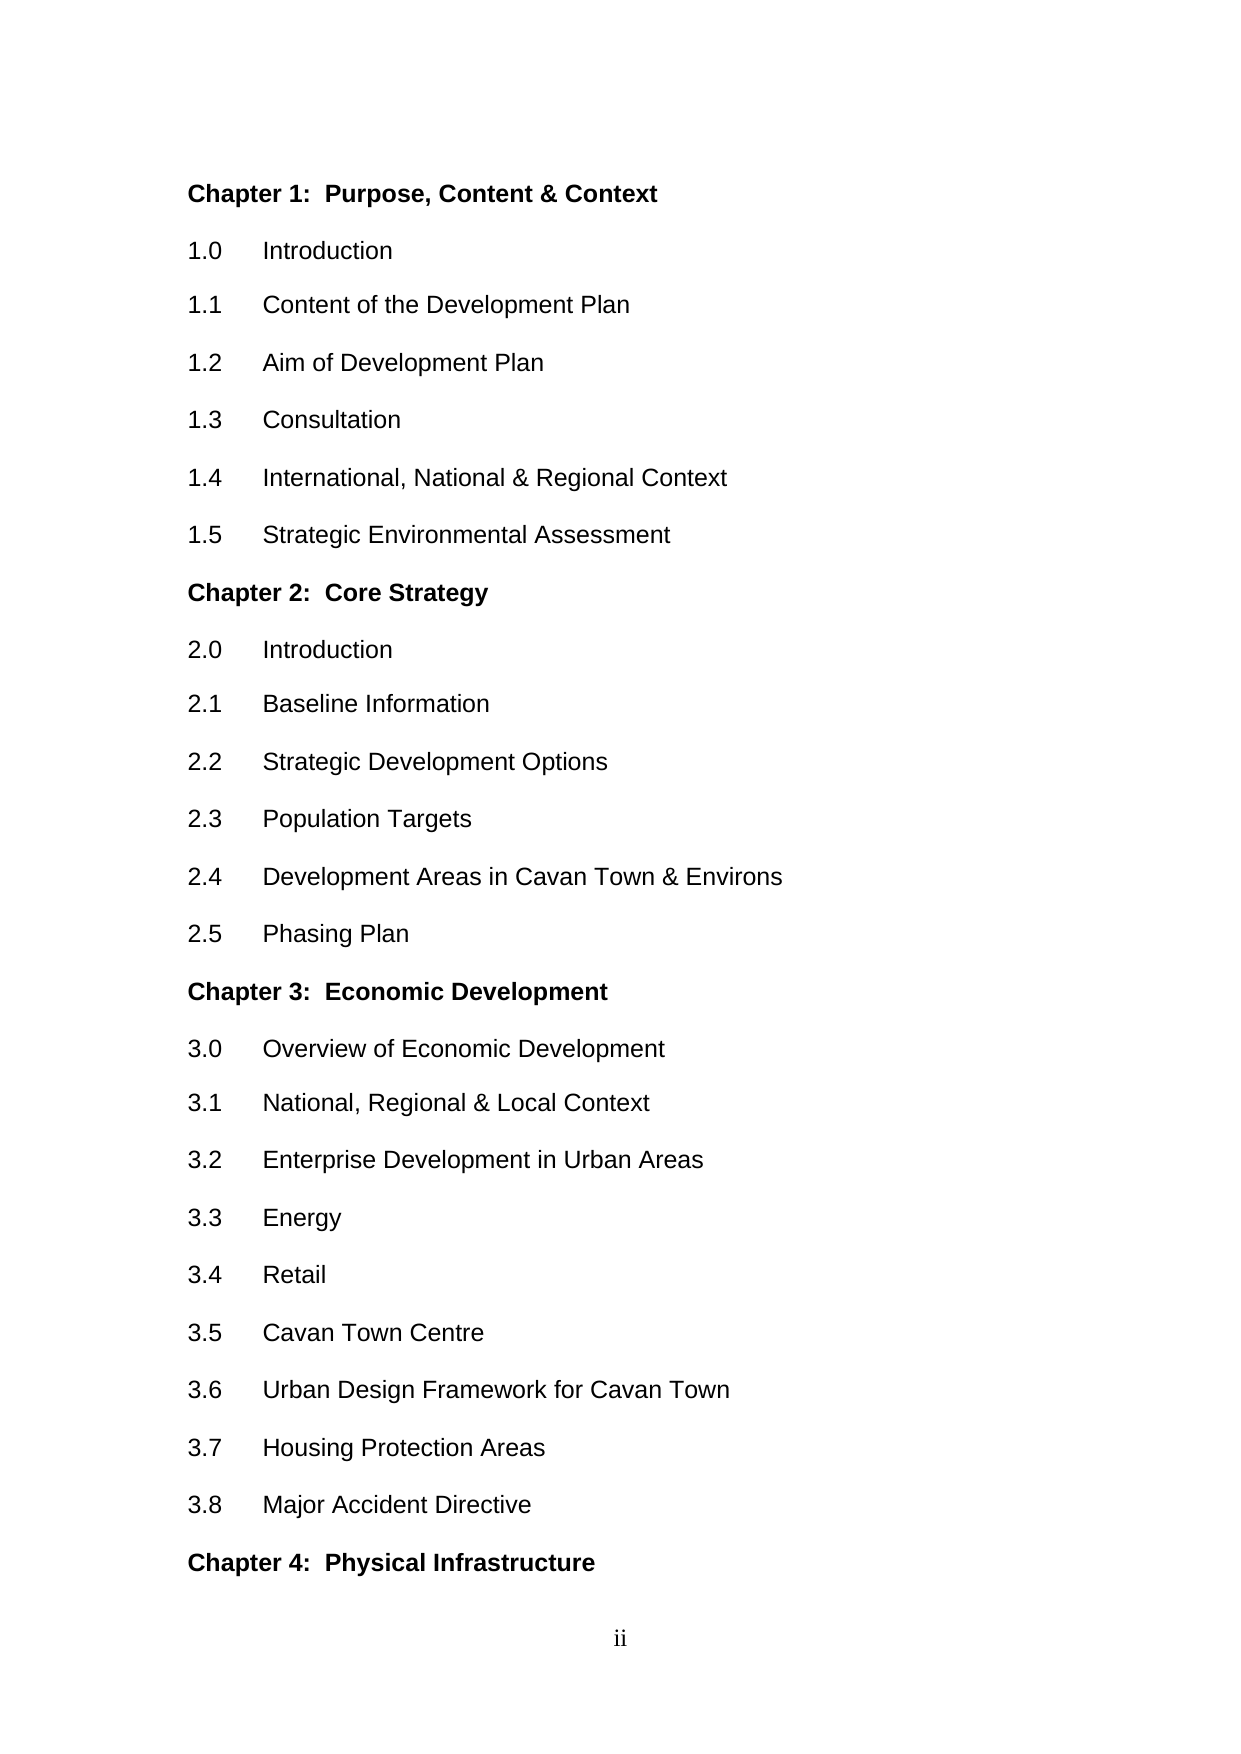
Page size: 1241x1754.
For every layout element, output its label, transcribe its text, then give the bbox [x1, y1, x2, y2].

text Chapter 2: Core Strategy [187, 578, 1053, 606]
text 1.3 Consultation [187, 405, 1053, 434]
text 1.4 International, National & Regional Context [187, 463, 1053, 491]
text 3.1 National, Regional & Local Context [187, 1088, 1053, 1117]
list Introduction [187, 236, 1053, 265]
text 3.2 Enterprise Development in Urban Areas [187, 1145, 1053, 1174]
text Chapter 1: Purpose, Content & Context [187, 179, 1053, 207]
text 2.3 Population Targets [187, 804, 1053, 833]
text 2.2 Strategic Development Options [187, 746, 1053, 775]
text 3.8 Major Accident Directive [187, 1490, 1053, 1519]
text 3.5 Cavan Town Centre [187, 1318, 1053, 1347]
text 1.5 Strategic Environmental Assessment [187, 520, 1053, 549]
text 2.5 Phasing Plan [187, 919, 1053, 948]
text Chapter 4: Physical Infrastructure [187, 1548, 1053, 1577]
text 3.3 Energy [187, 1203, 1053, 1232]
list Overview of Economic Development [187, 1034, 1053, 1063]
list Introduction [187, 635, 1053, 664]
text 3.6 Urban Design Framework for Cavan Town [187, 1375, 1053, 1404]
text 2.4 Development Areas in Cavan Town & Environs [187, 861, 1053, 890]
text 3.7 Housing Protection Areas [187, 1433, 1053, 1462]
text 2.1 Baseline Information [187, 689, 1053, 718]
text 1.2 Aim of Development Plan [187, 348, 1053, 376]
text Chapter 3: Economic Development [187, 976, 1053, 1005]
text 3.4 Retail [187, 1260, 1053, 1289]
text 1.1 Content of the Development Plan [187, 290, 1058, 319]
